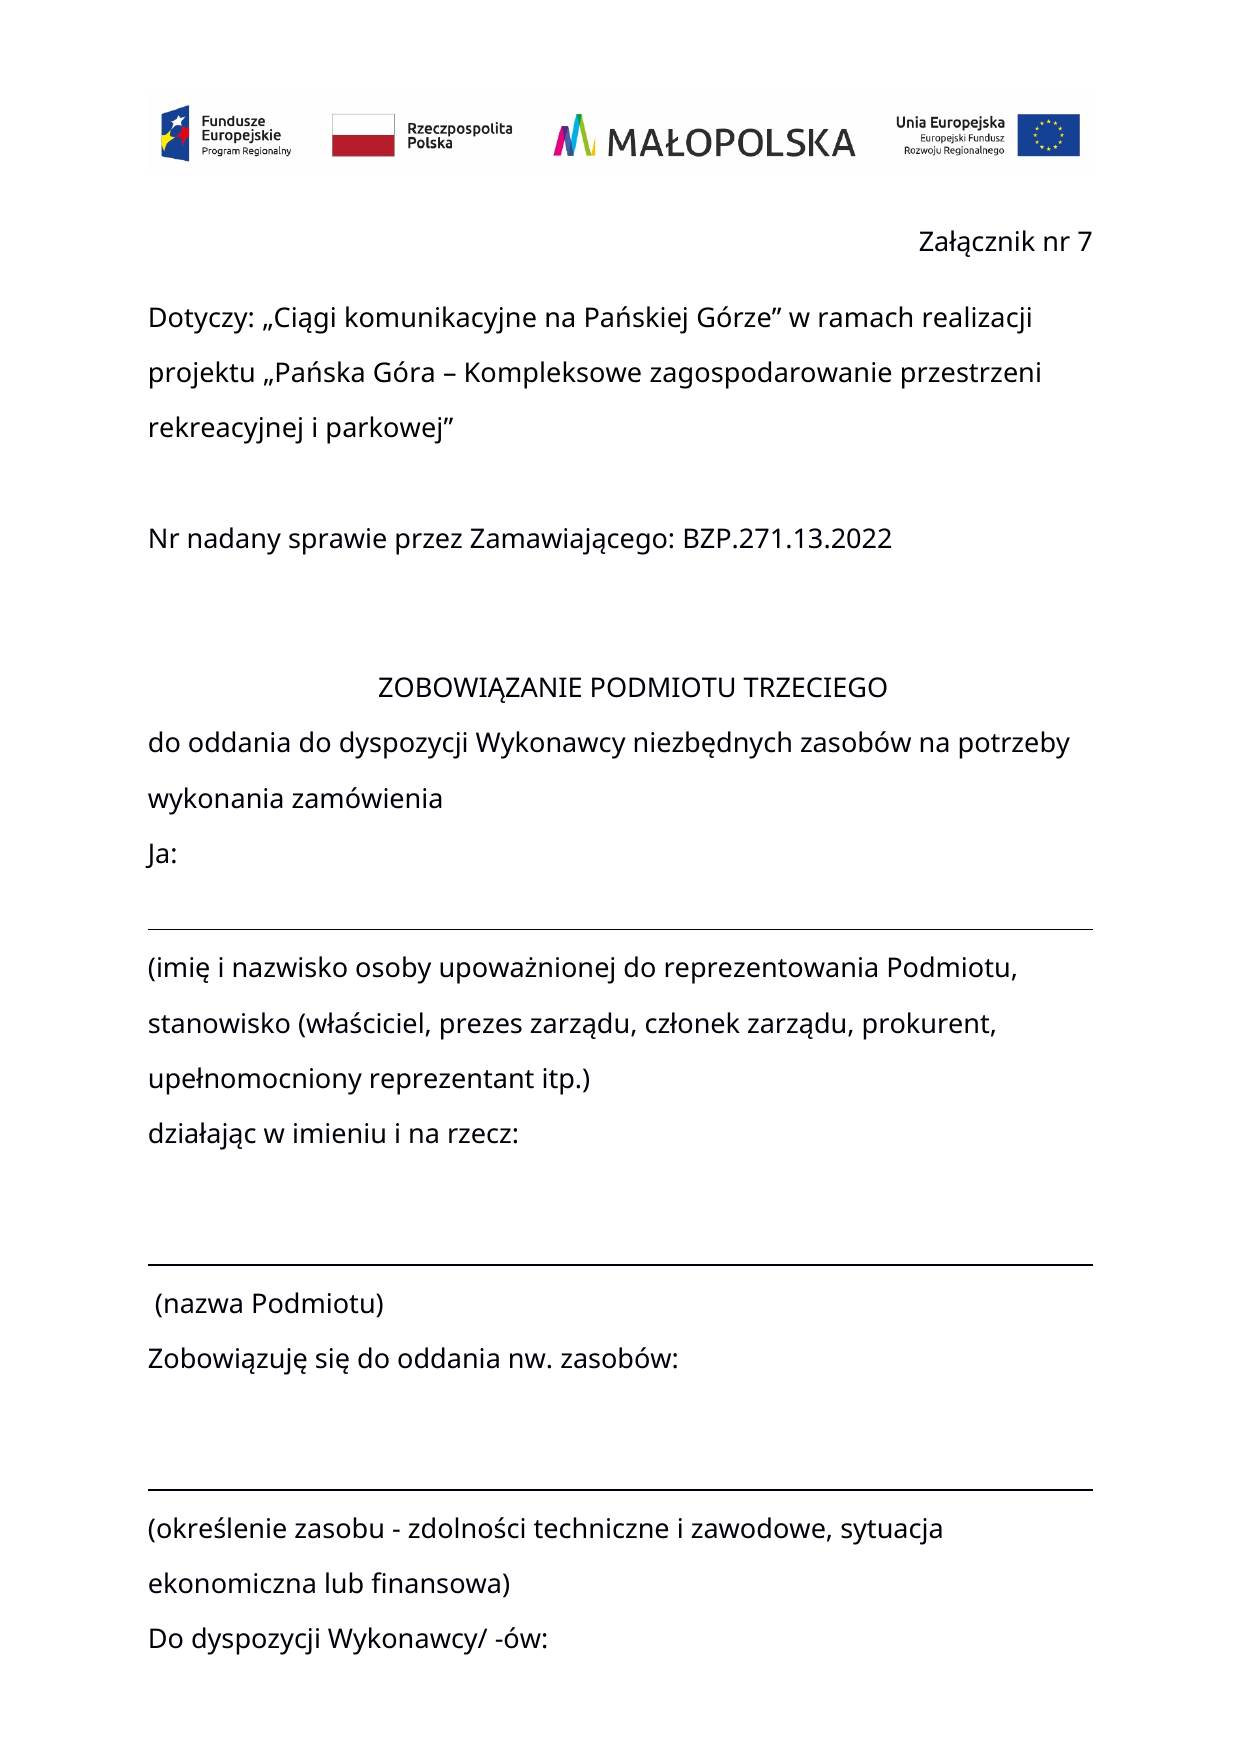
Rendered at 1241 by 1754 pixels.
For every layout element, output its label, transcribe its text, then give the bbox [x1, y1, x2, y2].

text Dotyczy: „Ciągi komunikacyjne na Pańskiej Górze” w ramach realizacji projektu „Pańska Góra – Kompleksowe zagospodarowanie przestrzeni rekreacyjnej i parkowej” [148, 298, 1093, 446]
text Do dyspozycji Wykonawcy/ -ów: [148, 1620, 1093, 1657]
text Ja: [148, 834, 1093, 871]
text (imię i nazwisko osoby upoważnionej do reprezentowania Podmiotu, stanowisko (właściciel, prezes zarządu, członek zarządu, prokurent, upełnomocniony reprezentant itp.) [148, 949, 1093, 1096]
text Nr nadany sprawie przez Zamawiającego: BZP.271.13.2022 [148, 519, 1093, 556]
text Załącznik nr 7 [148, 222, 1093, 259]
picture [147, 90, 1093, 175]
text (nazwa Podmiotu) [148, 1284, 1093, 1321]
text ZOBOWIĄZANIE PODMIOTU TRZECIEGO [148, 669, 1093, 706]
text (określenie zasobu - zdolności techniczne i zawodowe, sytuacja ekonomiczna lub finansowa) [148, 1509, 1093, 1601]
text Zobowiązuję się do oddania nw. zasobów: [148, 1340, 1093, 1377]
text do oddania do dyspozycji Wykonawcy niezbędnych zasobów na potrzeby wykonania zamówienia [148, 724, 1093, 816]
text działając w imieniu i na rzecz: [148, 1115, 1093, 1152]
